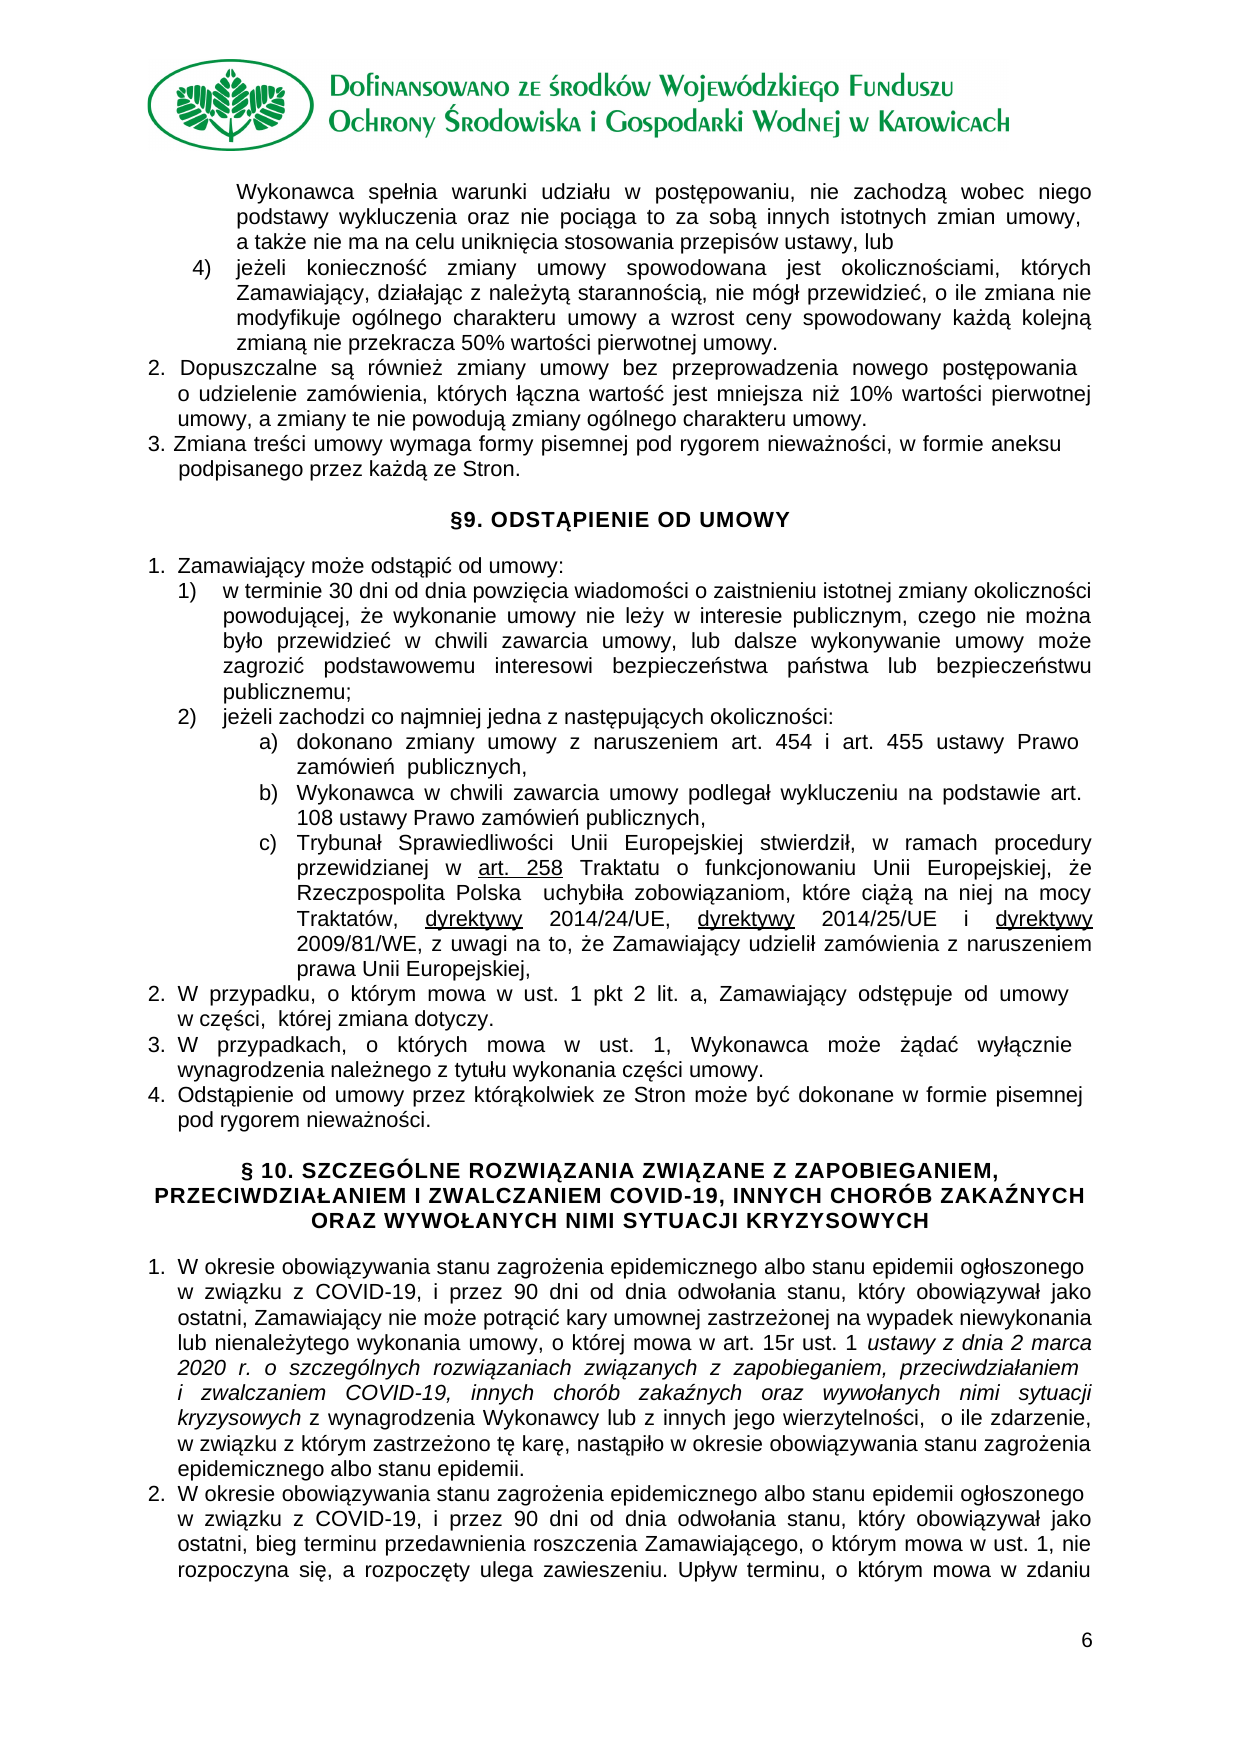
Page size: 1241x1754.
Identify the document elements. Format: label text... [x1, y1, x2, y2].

list Wykonawca w chwili zawarcia umowy podlegał wykluczeniu na podstawie art. 108 ustawy Prawo zamówień publicznych, [259, 779, 1093, 830]
text 2. Dopuszczalne są również zmiany umowy bez przeprowadzenia nowego postępowania o udzielenie zamówienia, których łączna wartość jest mniejsza niż 10% wartości pierwotnej umowy, a zmiany te nie powodują zmiany ogólnego charakteru umowy. [148, 355, 1093, 431]
list jeżeli konieczność zmiany umowy spowodowana jest okolicznościami, których Zamawiający, działając z należytą starannością, nie mógł przewidzieć, o ile zmiana nie modyfikuje ogólnego charakteru umowy a wzrost ceny spowodowany każdą kolejną zmianą nie przekracza 50% wartości pierwotnej umowy. [192, 254, 1093, 355]
list W okresie obowiązywania stanu zagrożenia epidemicznego albo stanu epidemii ogłoszonego w związku z COVID-19, i przez 90 dni od dnia odwołania stanu, który obowiązywał jako ostatni, Zamawiający nie może potrącić kary umownej zastrzeżonej na wypadek niewykonania lub nienależytego wykonania umowy, o której mowa w art. 15r ust. 1 ustawy z dnia 2 marca 2020 r. o szczególnych rozwiązaniach związanych z zapobieganiem, przeciwdziałaniem i zwalczaniem COVID-19, innych chorób zakaźnych oraz wywołanych nimi sytuacji kryzysowych z wynagrodzenia Wykonawcy lub z innych jego wierzytelności, o ile zdarzenie, w związku z którym zastrzeżono tę karę, nastąpiło w okresie obowiązywania stanu zagrożenia epidemicznego albo stanu epidemii. [148, 1254, 1093, 1481]
picture [147, 59, 1009, 151]
list Trybunał Sprawiedliwości Unii Europejskiej stwierdził, w ramach procedury przewidzianej w art. 258 Traktatu o funkcjonowaniu Unii Europejskiej, że Rzeczpospolita Polska uchybiła zobowiązaniom, które ciążą na niej na mocy Traktatów, dyrektywy 2014/24/UE, dyrektywy 2014/25/UE i dyrektywy 2009/81/WE, z uwagi na to, że Zamawiający udzielił zamówienia z naruszeniem prawa Unii Europejskiej, [259, 830, 1093, 981]
list Zamawiający może odstąpić od umowy: [148, 552, 1093, 578]
list W przypadku, o którym mowa w ust. 1 pkt 2 lit. a, Zamawiający odstępuje od umowy w części, której zmiana dotyczy. [148, 981, 1093, 1031]
text §9. ODSTĄPIENIE OD UMOWY [148, 506, 1093, 532]
list W przypadkach, o których mowa w ust. 1, Wykonawca może żądać wyłącznie wynagrodzenia należnego z tytułu wykonania części umowy. [148, 1031, 1093, 1082]
text § 10. SZCZEGÓLNE ROZWIĄZANIA ZWIĄZANE Z ZAPOBIEGANIEM, PRZECIWDZIAŁANIEM I ZWALCZANIEM COVID-19, INNYCH CHORÓB ZAKAŹNYCH ORAZ WYWOŁANYCH NIMI SYTUACJI KRYZYSOWYCH [148, 1157, 1093, 1233]
list jeżeli zachodzi co najmniej jedna z następujących okoliczności: [177, 704, 1093, 729]
list dokonano zmiany umowy z naruszeniem art. 454 i art. 455 ustawy Prawo zamówień publicznych, [259, 729, 1093, 779]
list Odstąpienie od umowy przez którąkolwiek ze Stron może być dokonane w formie pisemnej pod rygorem nieważności. [148, 1082, 1093, 1132]
list w terminie 30 dni od dnia powzięcia wiadomości o zaistnieniu istotnej zmiany okoliczności powodującej, że wykonanie umowy nie leży w interesie publicznym, czego nie można było przewidzieć w chwili zawarcia umowy, lub dalsze wykonywanie umowy może zagrozić podstawowemu interesowi bezpieczeństwa państwa lub bezpieczeństwu publicznemu; [177, 578, 1093, 704]
list 3. Zmiana treści umowy wymaga formy pisemnej pod rygorem nieważności, w formie aneksu podpisanego przez każdą ze Stron. [148, 431, 1093, 481]
